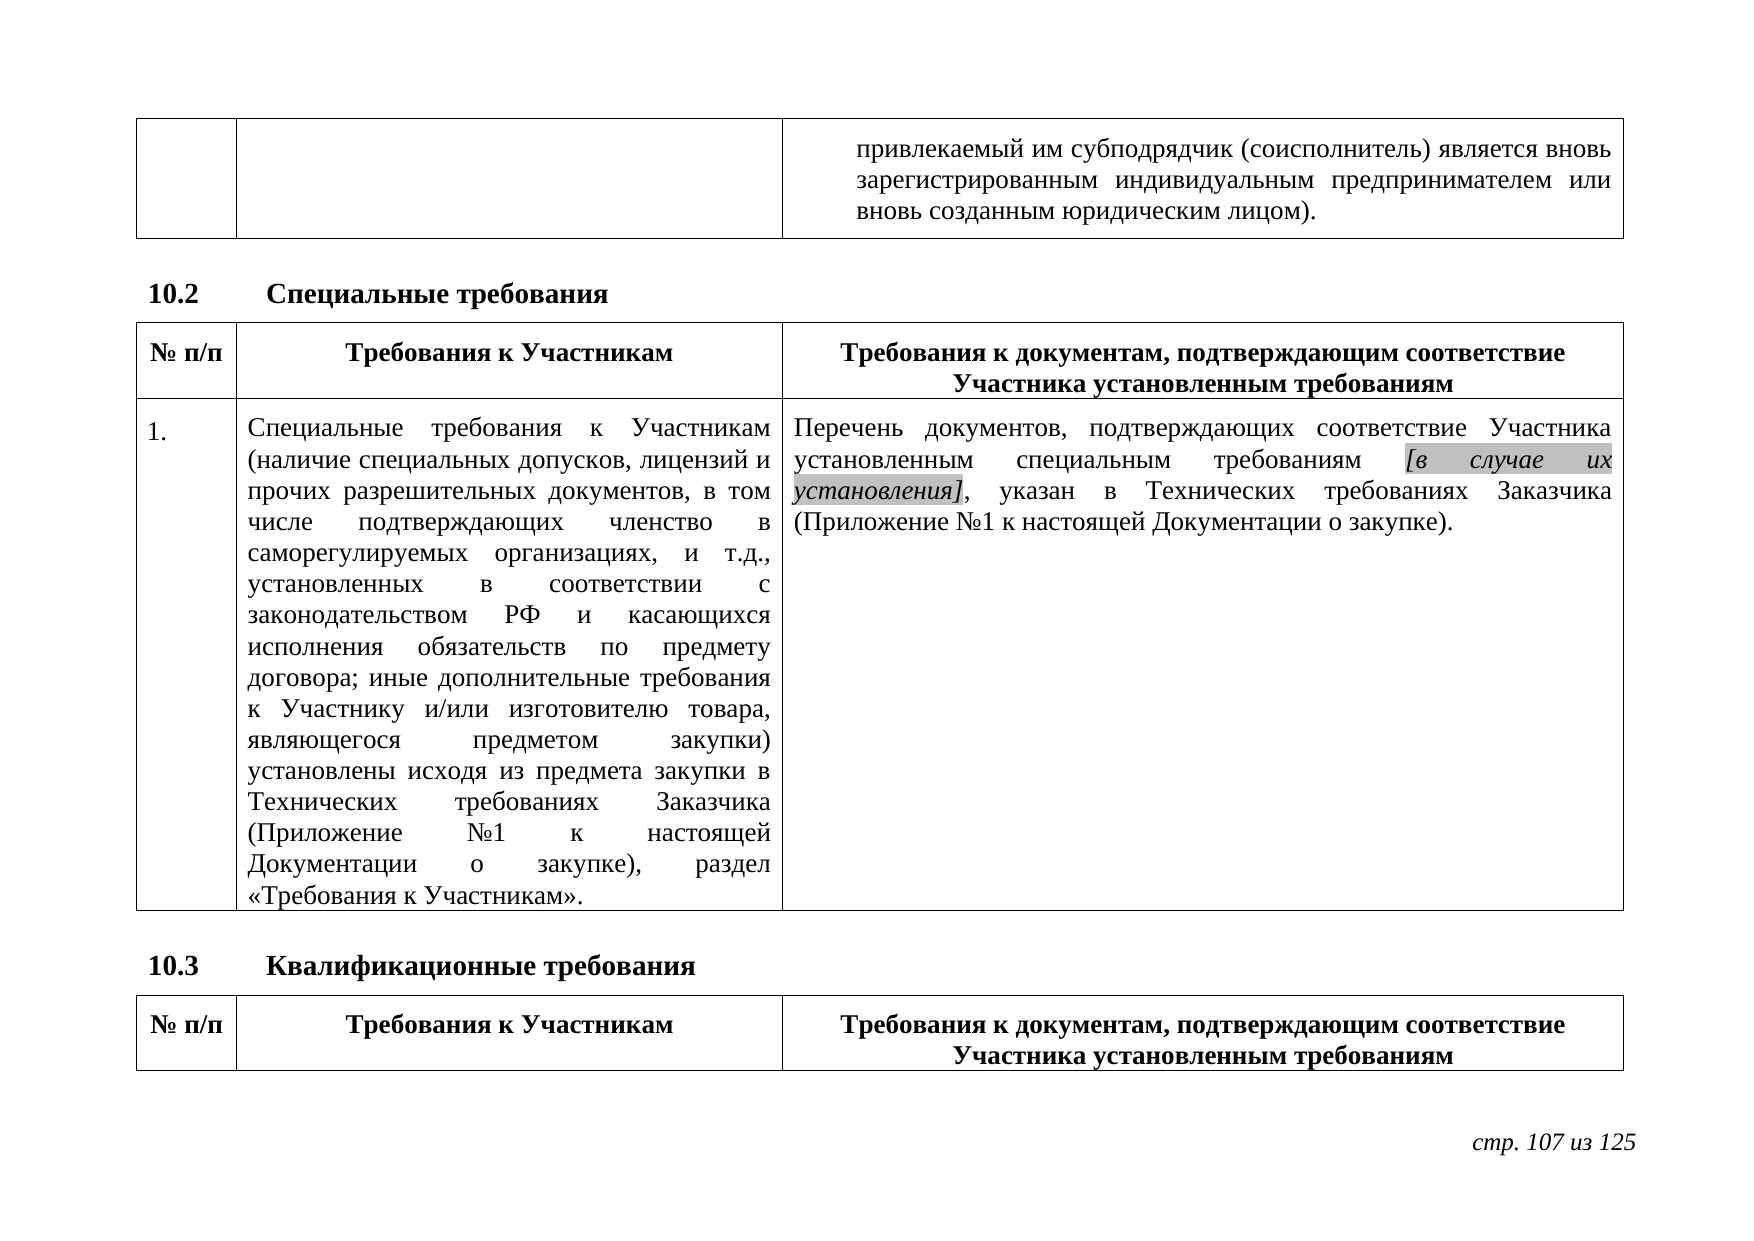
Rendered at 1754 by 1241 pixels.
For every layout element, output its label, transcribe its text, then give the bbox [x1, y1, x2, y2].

table_cell Специальные требования к Участникам (наличие специальных допусков, лицензий и прочих разрешительных документов, в том числе подтверждающих членство в саморегулируемых организациях, и т.д., установленных в соответствии с законодательством РФ и касающихся исполнения обязательств по предмету договора; иные дополнительные требования к Участнику и/или изготовителю товара, являющегося предметом закупки) установлены исходя из предмета закупки в Технических требованиях Заказчика (Приложение №1 к настоящей Документации о закупке), раздел «Требования к Участникам». [237, 399, 782, 910]
table_cell [137, 119, 236, 238]
table_header Требования к Участникам [237, 323, 782, 398]
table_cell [237, 119, 782, 238]
table_header Требования к Участникам [237, 996, 782, 1070]
table_header Требования к документам, подтверждающим соответствие Участника установленным требованиям [783, 323, 1623, 398]
subtitle Специальные требования [148, 276, 1636, 310]
table_header № п/п [137, 996, 236, 1070]
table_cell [783, 119, 1623, 238]
table_cell [137, 399, 236, 910]
subtitle Квалификационные требования [148, 948, 1636, 982]
table_cell Перечень документов, подтверждающих соответствие Участника установленным специальным требованиям [в случае их установления], указан в Технических требованиях Заказчика (Приложение №1 к настоящей Документации о закупке). [783, 399, 1623, 910]
table_header № п/п [137, 323, 236, 398]
table_header Требования к документам, подтверждающим соответствие Участника установленным требованиям [783, 996, 1623, 1070]
